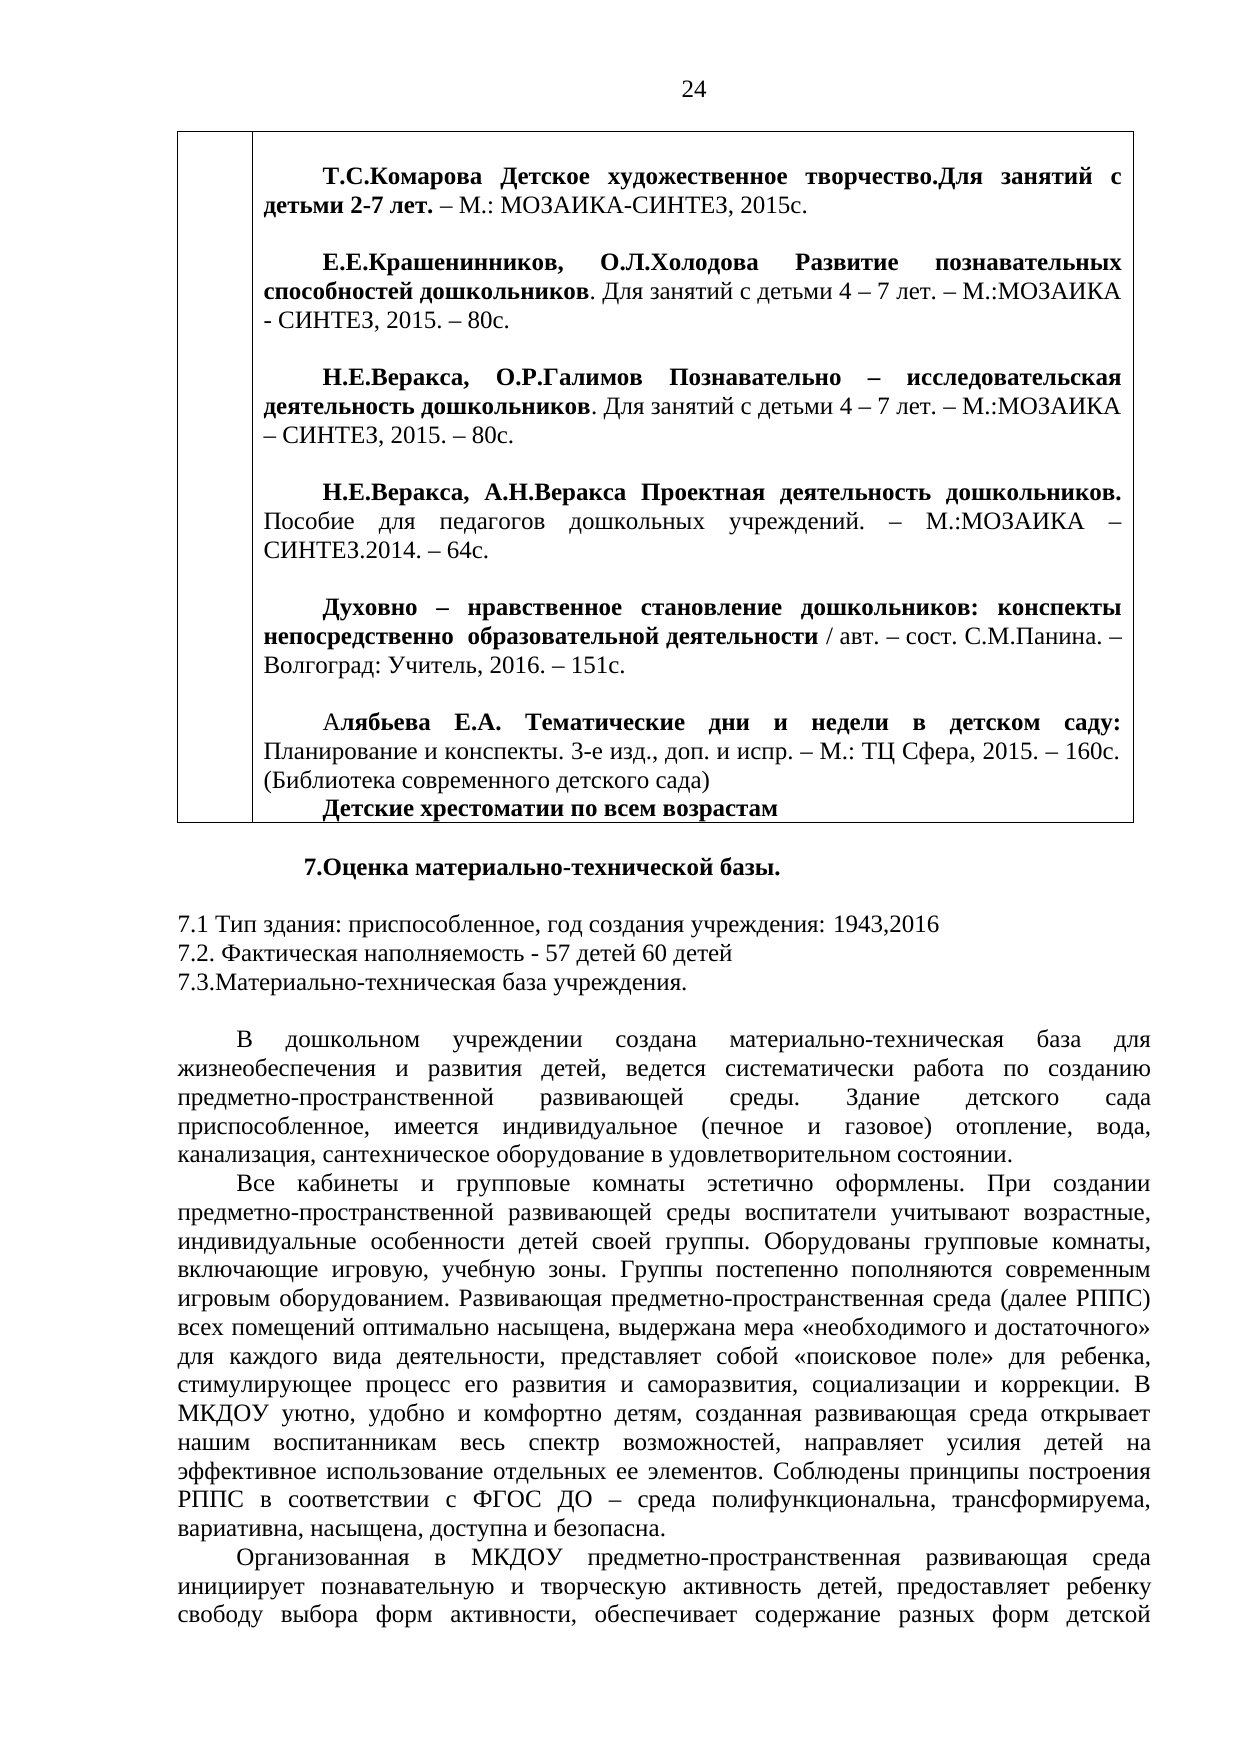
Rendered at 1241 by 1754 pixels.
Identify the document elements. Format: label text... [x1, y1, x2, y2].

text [177, 1542, 1152, 1628]
text Все кабинеты и групповые комнаты эстетично оформлены. При создании предметно-пространственной развивающей среды воспитатели учитывают возрастные, индивидуальные особенности детей своей группы. Оборудованы групповые комнаты, включающие игровую, учебную зоны. Группы постепенно пополняются современным игровым оборудованием. Развивающая предметно-пространственная среда (далее РППС) всех помещений оптимально насыщена, выдержана мера «необходимого и достаточного» для каждого вида деятельности, представляет собой «поисковое поле» для ребенка, стимулирующее процесс его развития и саморазвития, социализации и коррекции. В МКДОУ уютно, удобно и комфортно детям, созданная развивающая среда открывает нашим воспитанникам весь спектр возможностей, направляет усилия детей на эффективное использование отдельных ее элементов. Соблюдены принципы построения РППС в соответствии с ФГОС ДО – среда полифункциональна, трансформируема, вариативна, насыщена, доступна и безопасна. [177, 1168, 1152, 1542]
text 7.2. Фактическая наполняемость - 57 детей 60 детей [177, 938, 1152, 967]
table_cell [178, 132, 252, 822]
text 7.3.Материально-техническая база учреждения. [177, 967, 1152, 996]
text 7.Оценка материально-технической базы. [304, 852, 1152, 881]
text В дошкольном учреждении создана материально-техническая база для жизнеобеспечения и развития детей, ведется систематически работа по созданию предметно-пространственной развивающей среды. Здание детского сада приспособленное, имеется индивидуальное (печное и газовое) отопление, вода, канализация, сантехническое оборудование в удовлетворительном состоянии. [177, 1024, 1152, 1168]
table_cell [253, 132, 1133, 822]
text 7.1 Тип здания: приспособленное, год создания учреждения: 1943,2016 [177, 909, 1152, 938]
